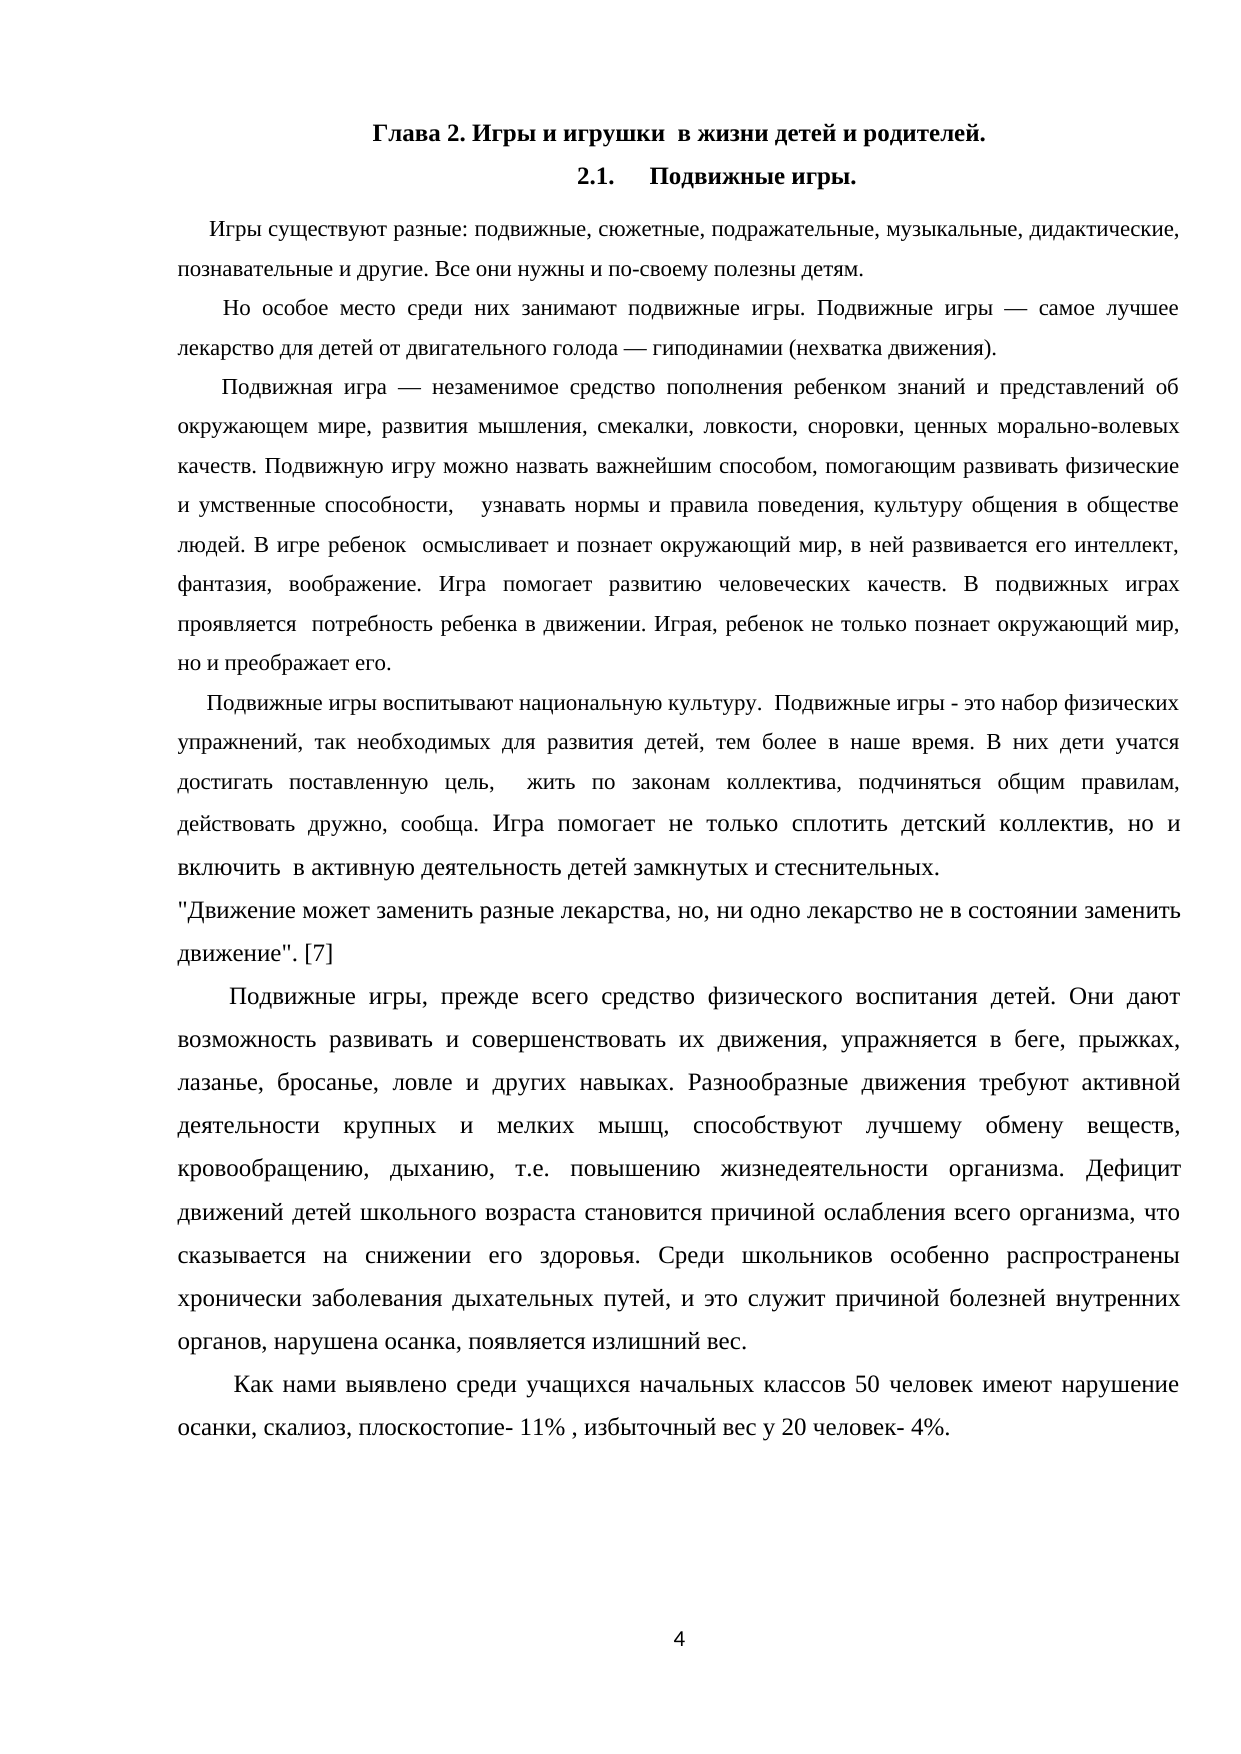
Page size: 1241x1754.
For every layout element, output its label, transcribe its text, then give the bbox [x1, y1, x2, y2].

text Как нами выявлено среди учащихся начальных классов 50 человек имеют нарушение осанки, скалиоз, плоскостопие- 11% , избыточный вес у 20 человек- 4%. [177, 1369, 1181, 1441]
text Но особое место среди них занимают подвижные игры. Подвижные игры — самое лучшее лекарство для детей от двигательного голода — гиподинамии (нехватка движения). [177, 294, 1181, 360]
text Глава 2. Игры и игрушки в жизни детей и родителей. [177, 118, 1181, 147]
text Подвижная игра — незаменимое средство пополнения ребенком знаний и представлений об окружающем мире, развития мышления, смекалки, ловкости, сноровки, ценных морально-волевых качеств. Подвижную игру можно назвать важнейшим способом, помогающим развивать физические и умственные способности, узнавать нормы и правила поведения, культуру общения в обществе людей. В игре ребенок осмысливает и познает окружающий мир, в ней развивается его интеллект, фантазия, воображение. Игра помогает развитию человеческих качеств. В подвижных играх проявляется потребность ребенка в движении. Играя, ребенок не только познает окружающий мир, но и преображает его. [177, 373, 1181, 676]
text Игры существуют разные: подвижные, сюжетные, подражательные, музыкальные, дидактические, познавательные и другие. Все они нужны и по-своему полезны детям. [177, 215, 1181, 281]
text Подвижные игры воспитывают национальную культуру. Подвижные игры - это набор физических упражнений, так необходимых для развития детей, тем более в наше время. В них дети учатся достигать поставленную цель, жить по законам коллектива, подчиняться общим правилам, действовать дружно, сообща. Игра помогает не только сплотить детский коллектив, но и включить в активную деятельность детей замкнутых и стеснительных. [177, 689, 1181, 880]
text Подвижные игры, прежде всего средство физического воспитания детей. Они дают возможность развивать и совершенствовать их движения, упражняется в беге, прыжках, лазанье, бросанье, ловле и других навыках. Разнообразные движения требуют активной деятельности крупных и мелких мышц, способствуют лучшему обмену веществ, кровообращению, дыханию, т.е. повышению жизнедеятельности организма. Дефицит движений детей школьного возраста становится причиной ослабления всего организма, что сказывается на снижении его здоровья. Среди школьников особенно распространены хронически заболевания дыхательных путей, и это служит причиной болезней внутренних органов, нарушена осанка, появляется излишний вес. [177, 981, 1181, 1355]
list Подвижные игры. [252, 161, 1181, 190]
text "Движение может заменить разные лекарства, но, ни одно лекарство не в состоянии заменить движение". [7] [177, 895, 1181, 967]
